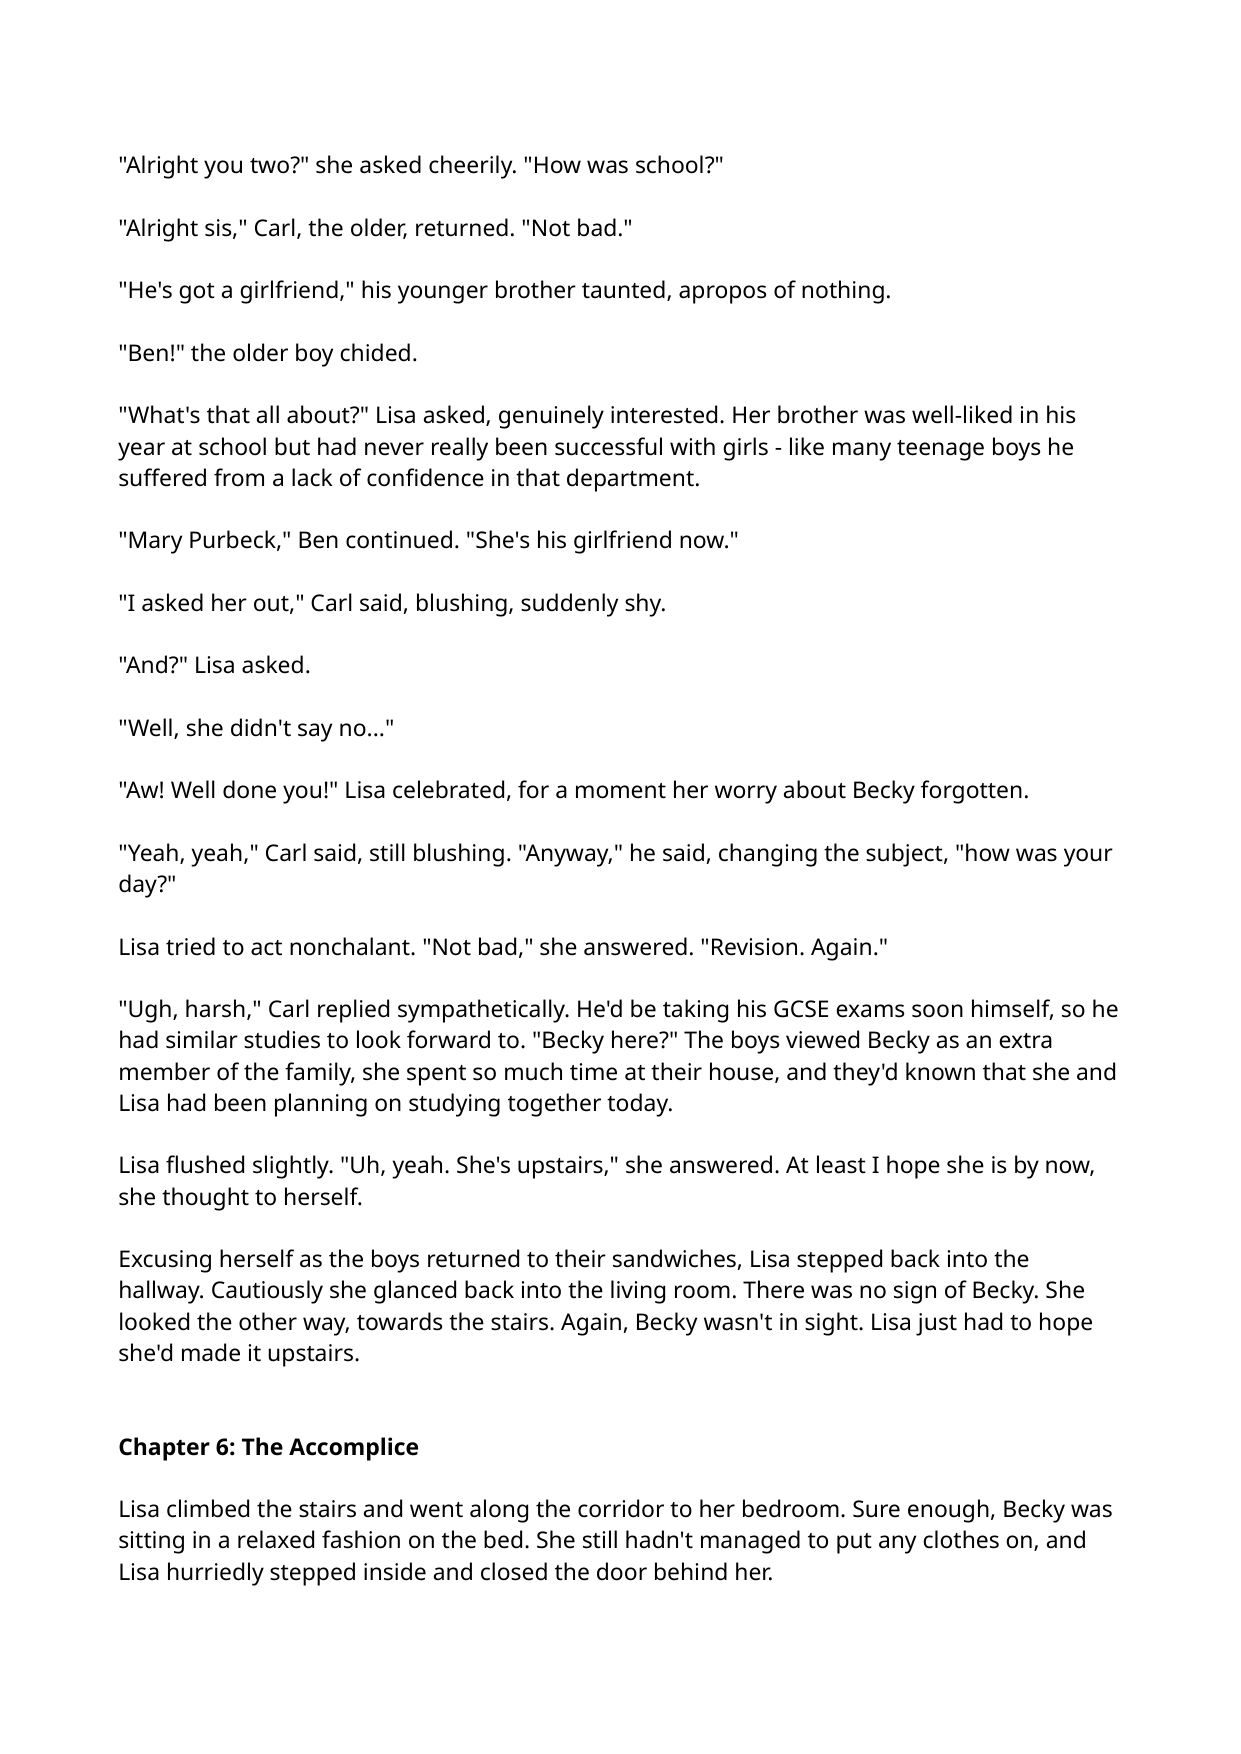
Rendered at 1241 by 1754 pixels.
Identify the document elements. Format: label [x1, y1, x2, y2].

text [118, 118, 1122, 1399]
text [118, 1399, 1122, 1618]
